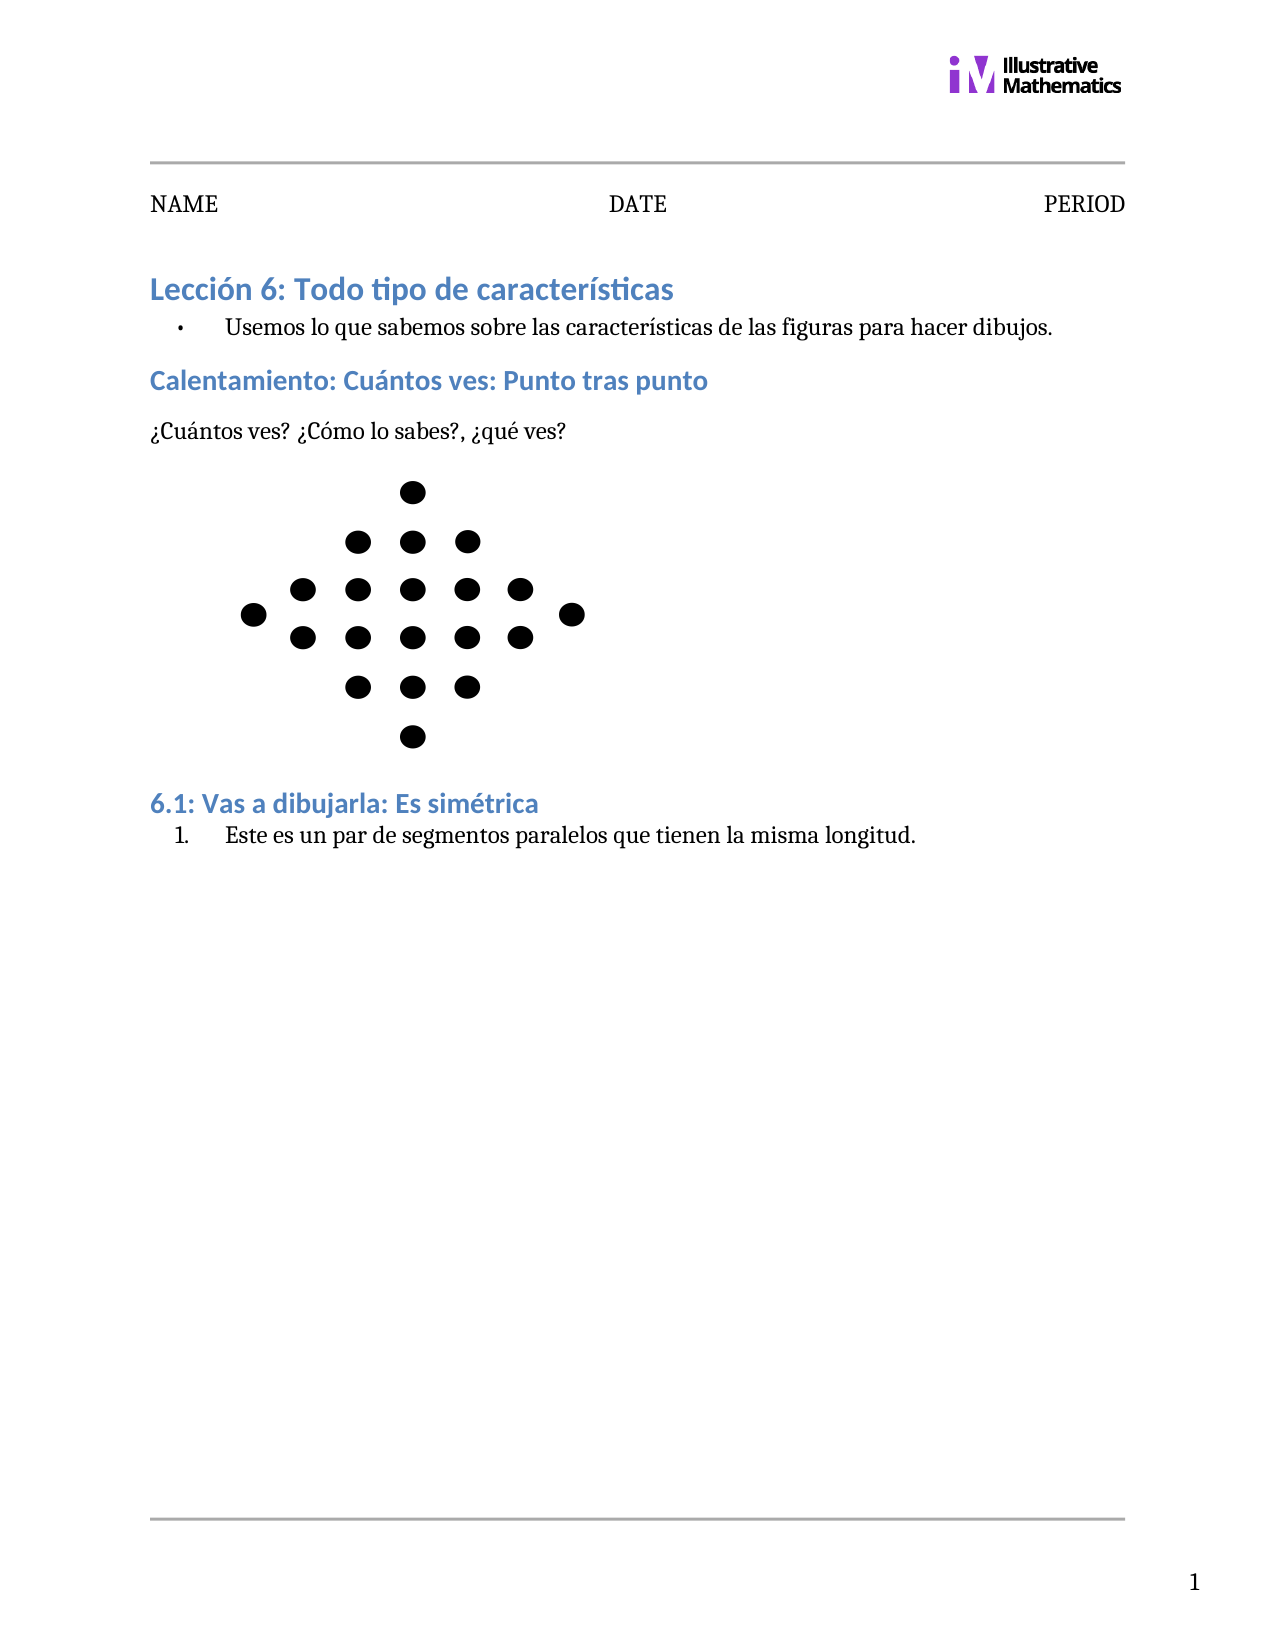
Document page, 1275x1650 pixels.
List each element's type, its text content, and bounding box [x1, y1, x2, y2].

list Usemos lo que sabemos sobre las características de las figuras para hacer dibujos. [175, 313, 1125, 342]
subtitle 6.1: Vas a dibujarla: Es simétrica [150, 785, 1125, 821]
picture [168, 464, 657, 765]
list Este es un par de segmentos paralelos que tienen la misma longitud. [175, 821, 1125, 849]
text ¿Cuántos ves? ¿Cómo lo sabes?, ¿qué ves? [150, 417, 1125, 446]
picture [949, 55, 1121, 93]
subtitle Calentamiento: Cuántos ves: Punto tras punto [150, 362, 1125, 398]
subtitle Lección 6: Todo tipo de características [150, 268, 1125, 309]
